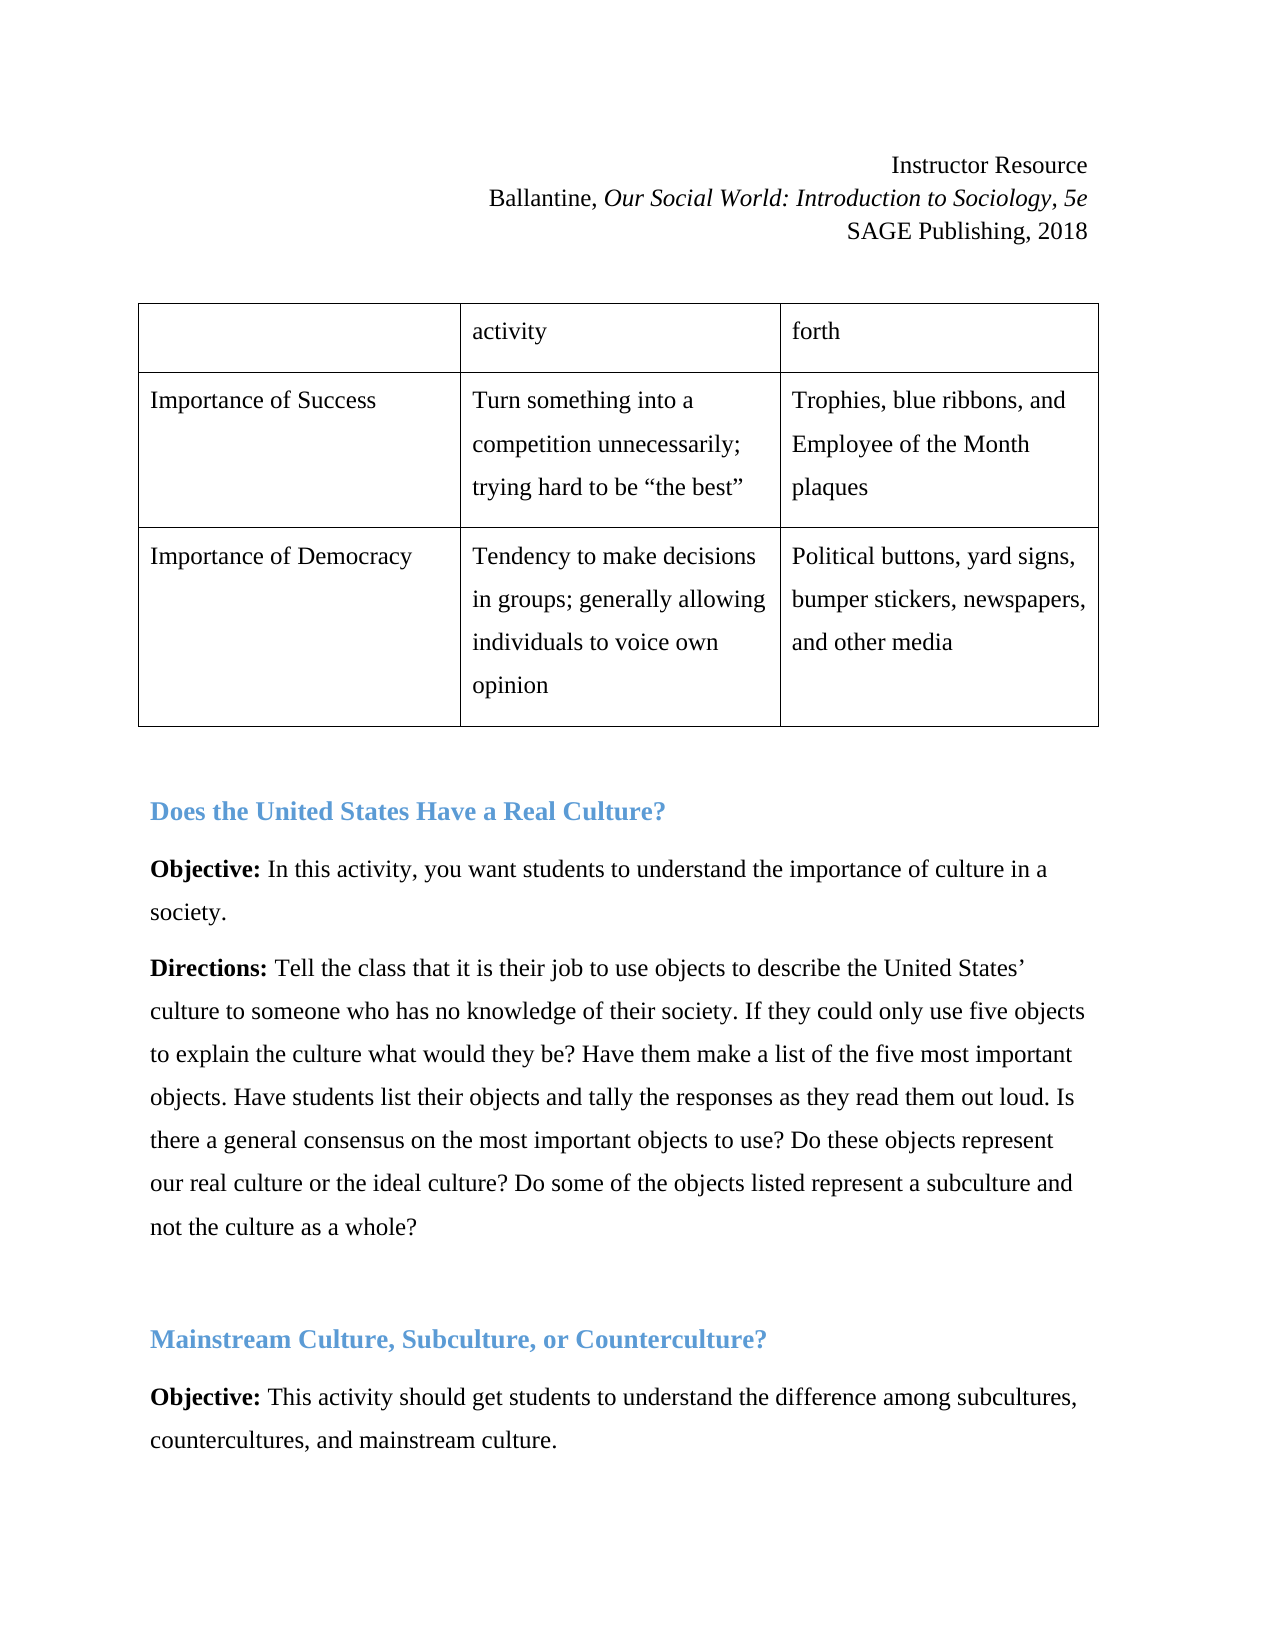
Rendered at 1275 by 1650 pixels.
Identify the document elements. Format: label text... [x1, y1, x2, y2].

table_cell Turn something into a competition unnecessarily; trying hard to be “the best” [461, 373, 780, 527]
subtitle Mainstream Culture, Subculture, or Counterculture? [150, 1323, 1087, 1354]
table_cell Importance of Democracy [139, 528, 460, 726]
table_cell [461, 304, 780, 372]
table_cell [139, 304, 460, 372]
text Directions: Tell the class that it is their job to use objects to describe the United States’ culture to someone who has no knowledge of their society. If they could only use five objects to explain the culture what would they be? Have them make a list of the five most important objects. Have students list their objects and tally the responses as they read them out loud. Is there a general consensus on the most important objects to use? Do these objects represent our real culture or the ideal culture? Do some of the objects listed represent a subculture and not the culture as a whole? [150, 953, 1087, 1240]
table_cell Political buttons, yard signs, bumper stickers, newspapers, and other media [781, 528, 1098, 726]
table_cell Tendency to make decisions in groups; generally allowing individuals to voice own opinion [461, 528, 780, 726]
table_cell Trophies, blue ribbons, and Employee of the Month plaques [781, 373, 1098, 527]
subtitle Does the United States Have a Real Culture? [150, 795, 1087, 826]
text Objective: In this activity, you want students to understand the importance of culture in a society. [150, 854, 1087, 926]
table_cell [781, 304, 1098, 372]
text Objective: This activity should get students to understand the difference among subcultures, countercultures, and mainstream culture. [150, 1382, 1087, 1454]
table_cell Importance of Success [139, 373, 460, 527]
